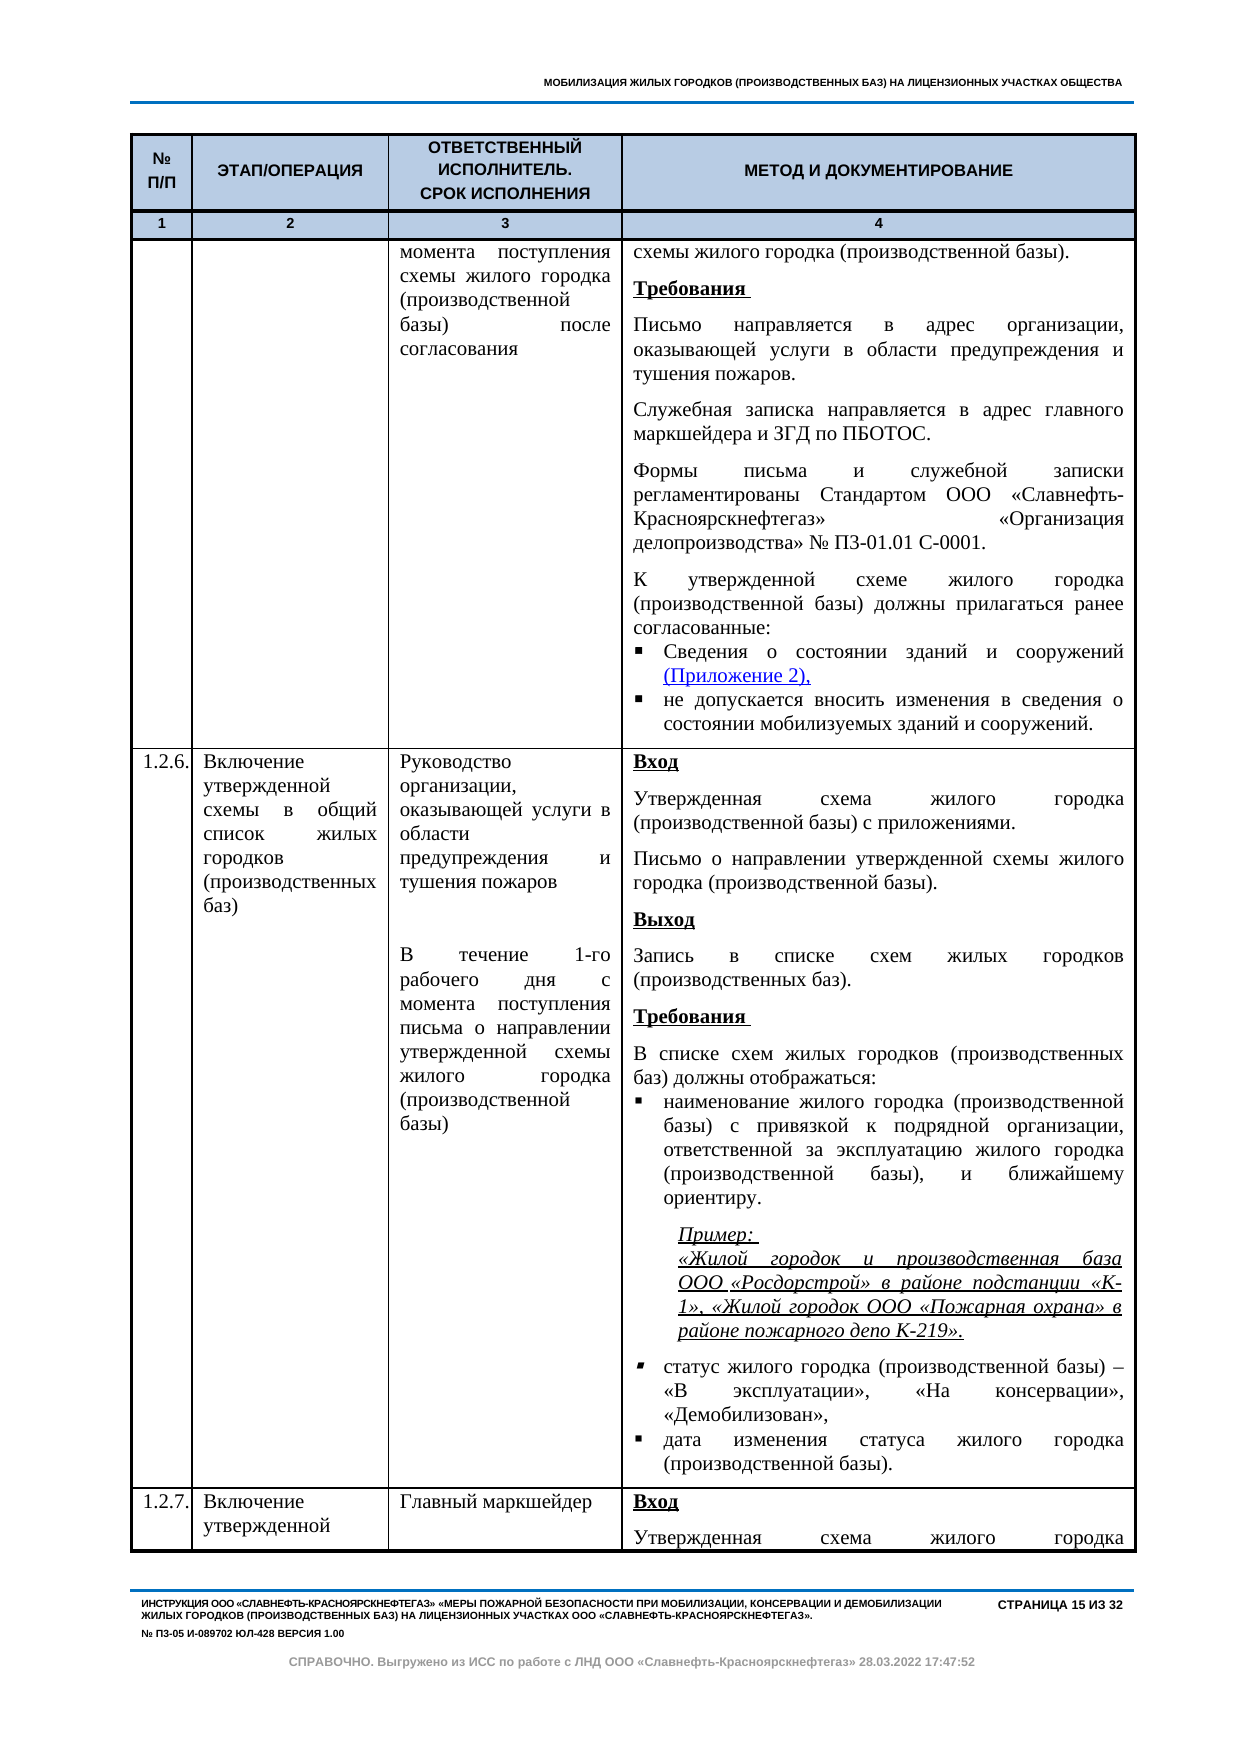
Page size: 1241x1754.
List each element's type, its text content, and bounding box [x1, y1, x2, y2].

table_cell Руководство организации, оказывающей услуги в области предупреждения и тушения пожаров В течение 1-го рабочего дня с момента поступления письма о направлении утвержденной схемы жилого городка (производственной базы) [389, 749, 621, 1487]
table_cell [133, 749, 191, 1487]
table_cell 4 [623, 213, 1134, 238]
table_cell 1 [133, 213, 191, 238]
table_cell [133, 241, 191, 747]
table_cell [193, 241, 388, 747]
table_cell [623, 1489, 1134, 1549]
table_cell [193, 1489, 388, 1549]
table_cell Вход Утвержденная схема жилого городка (производственной базы) с приложениями. Письмо о направлении утвержденной схемы жилого городка (производственной базы). Выход Запись в списке схем жилых городков (производственных баз). Требования В списке схем жилых городков (производственных баз) должны отображаться: наименование жилого городка (производственной базы) с привязкой к подрядной организации, ответственной за эксплуатацию жилого городка (производственной базы), и ближайшему ориентиру. Пример: «Жилой городок и производственная база ООО «Росдорстрой» в районе подстанции «К-1», «Жилой городок ООО «Пожарная охрана» в районе пожарного депо К-219». статус жилого городка (производственной базы) – «В эксплуатации», «На консервации», «Демобилизован», дата изменения статуса жилого городка (производственной базы). [623, 749, 1134, 1487]
table_header МЕТОД И ДОКУМЕНТИРОВАНИЕ [623, 136, 1134, 209]
table_header № п/п [133, 136, 191, 209]
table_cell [389, 1489, 621, 1549]
table_header Этап/Операция [193, 136, 388, 209]
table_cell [623, 241, 1134, 747]
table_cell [389, 241, 621, 747]
table_cell [133, 1489, 191, 1549]
table_cell 3 [389, 213, 621, 238]
table_cell Включение утвержденной схемы в общий список жилых городков (производственных баз) [193, 749, 388, 1487]
table_header ОТВЕТСТВЕННЫЙ Исполнитель. срок исполнения [389, 136, 621, 209]
table_cell 2 [193, 213, 388, 238]
